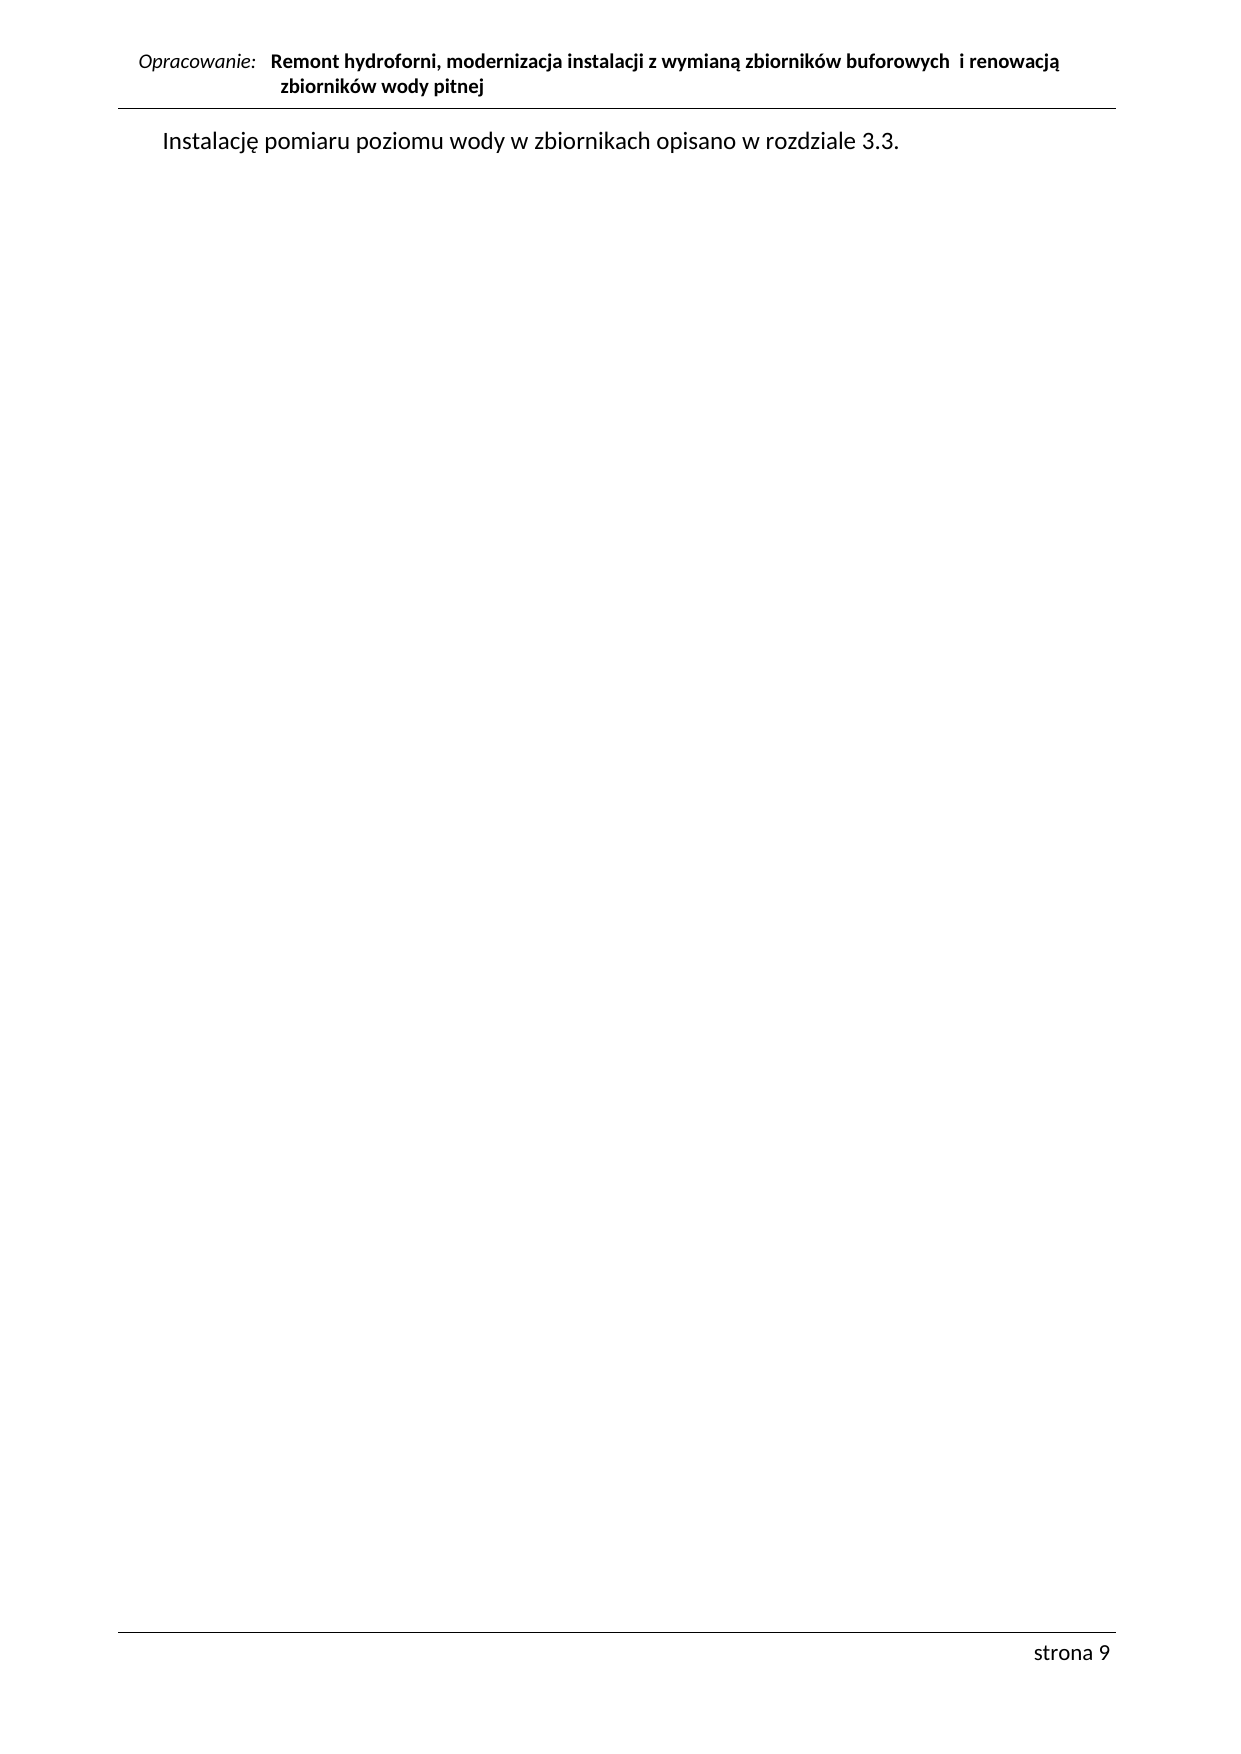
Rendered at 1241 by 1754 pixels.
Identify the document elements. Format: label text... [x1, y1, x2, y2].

text Instalację pomiaru poziomu wody w zbiornikach opisano w rozdziale 3.3. [118, 125, 1116, 156]
